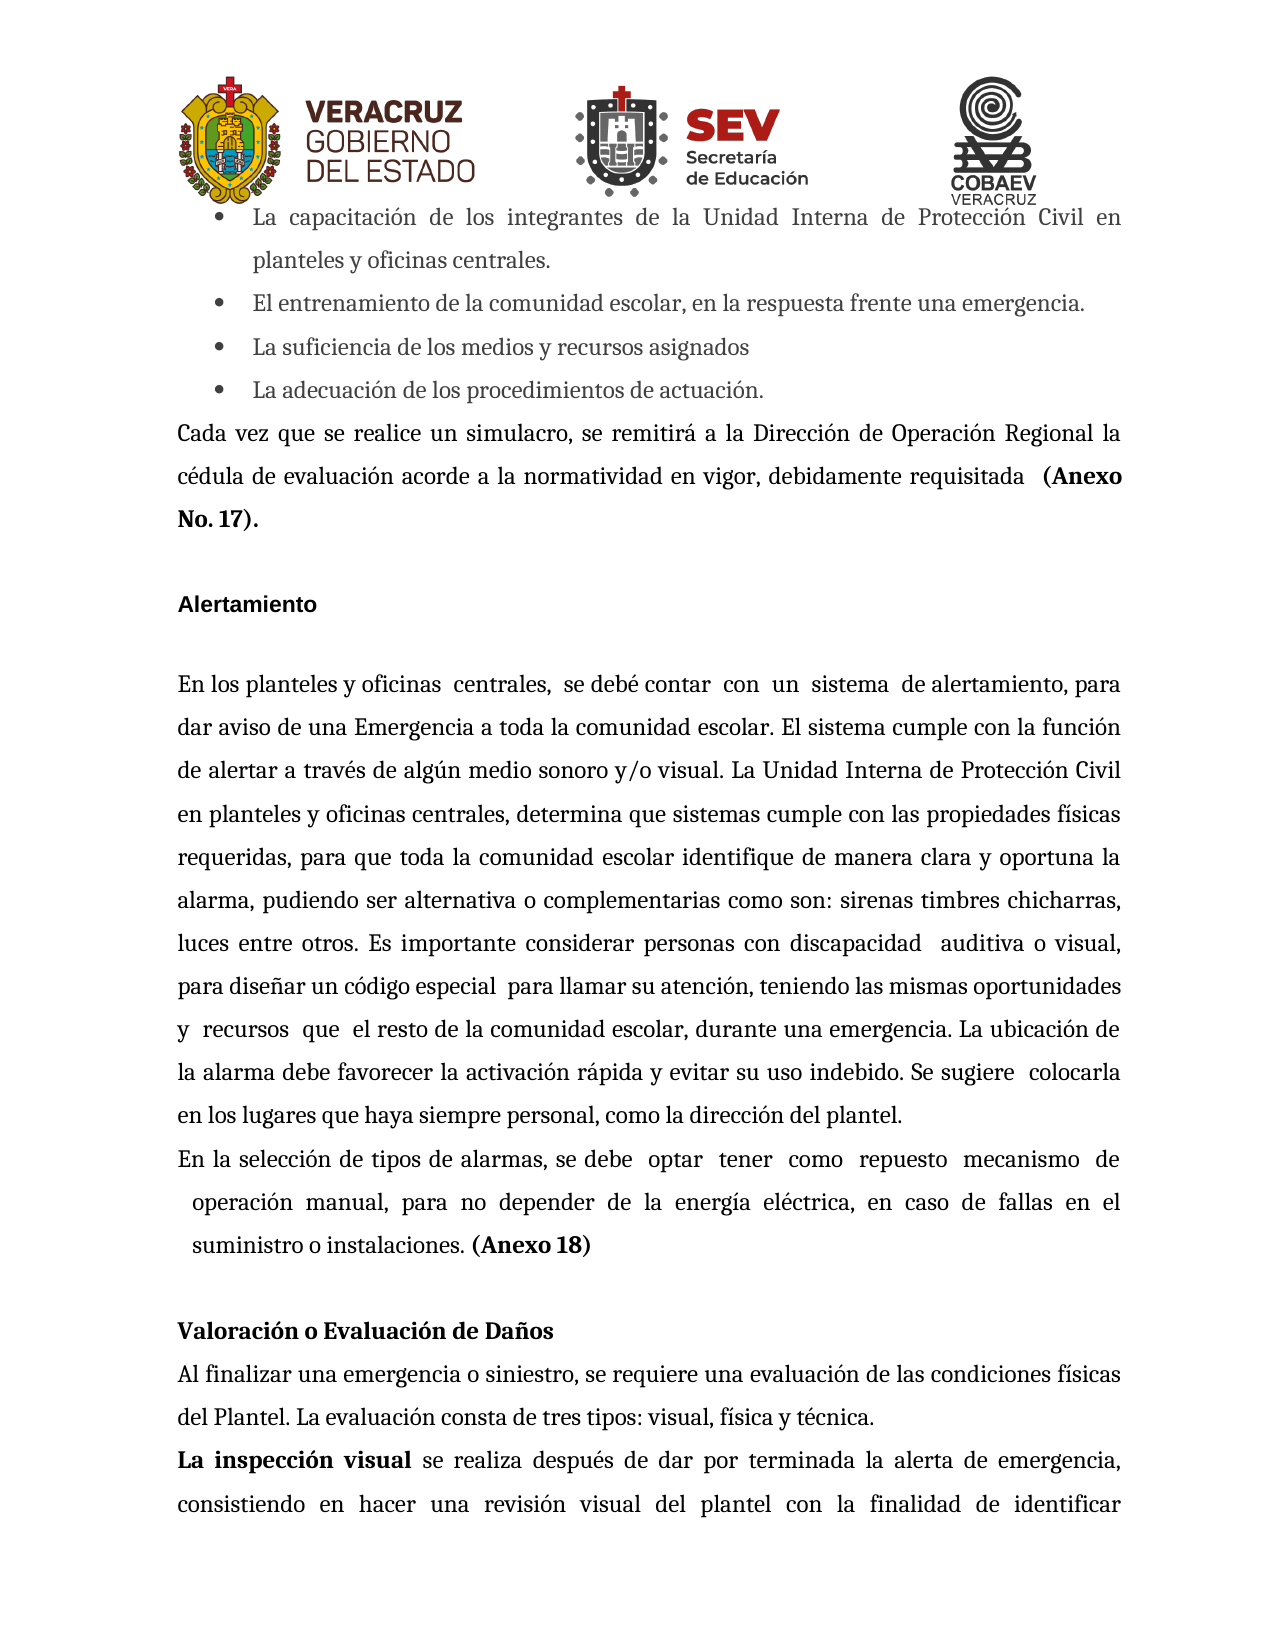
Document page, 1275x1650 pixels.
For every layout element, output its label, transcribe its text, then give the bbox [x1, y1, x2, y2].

text Al finalizar una emergencia o siniestro, se requiere una evaluación de las condiciones físicas del Plantel. La evaluación consta de tres tipos: visual, física y técnica. [177, 1360, 1122, 1432]
list La capacitación de los integrantes de la Unidad Interna de Protección Civil en planteles y oficinas centrales. [215, 203, 1122, 275]
text En la selección de tipos de alarmas, se debe optar tener como repuesto mecanismo de operación manual, para no depender de la energía eléctrica, en caso de fallas en el suministro o instalaciones. (Anexo 18) [177, 1144, 1122, 1259]
list El entrenamiento de la comunidad escolar, en la respuesta frente una emergencia. [215, 289, 1122, 318]
text Valoración o Evaluación de Daños [177, 1317, 1122, 1346]
text En los planteles y oficinas centrales, se debé contar con un sistema de alertamiento, para dar aviso de una Emergencia a toda la comunidad escolar. El sistema cumple con la función de alertar a través de algún medio sonoro y/o visual. La Unidad Interna de Protección Civil en planteles y oficinas centrales, determina que sistemas cumple con las propiedades físicas requeridas, para que toda la comunidad escolar identifique de manera clara y oportuna la alarma, pudiendo ser alternativa o complementarias como son: sirenas timbres chicharras, luces entre otros. Es importante considerar personas con discapacidad auditiva o visual, para diseñar un código especial para llamar su atención, teniendo las mismas oportunidades y recursos que el resto de la comunidad escolar, durante una emergencia. La ubicación de la alarma debe favorecer la activación rápida y evitar su uso indebido. Se sugiere colocarla en los lugares que haya siempre personal, como la dirección del plantel. [177, 670, 1122, 1130]
picture [177, 75, 1038, 206]
list La suficiencia de los medios y recursos asignados [215, 332, 1122, 361]
text Alertamiento [177, 591, 1122, 618]
list La adecuación de los procedimientos de actuación. [215, 376, 1122, 404]
text Cada vez que se realice un simulacro, se remitirá a la Dirección de Operación Regional la cédula de evaluación acorde a la normatividad en vigor, debidamente requisitada (Anexo No. 17). [177, 419, 1122, 534]
